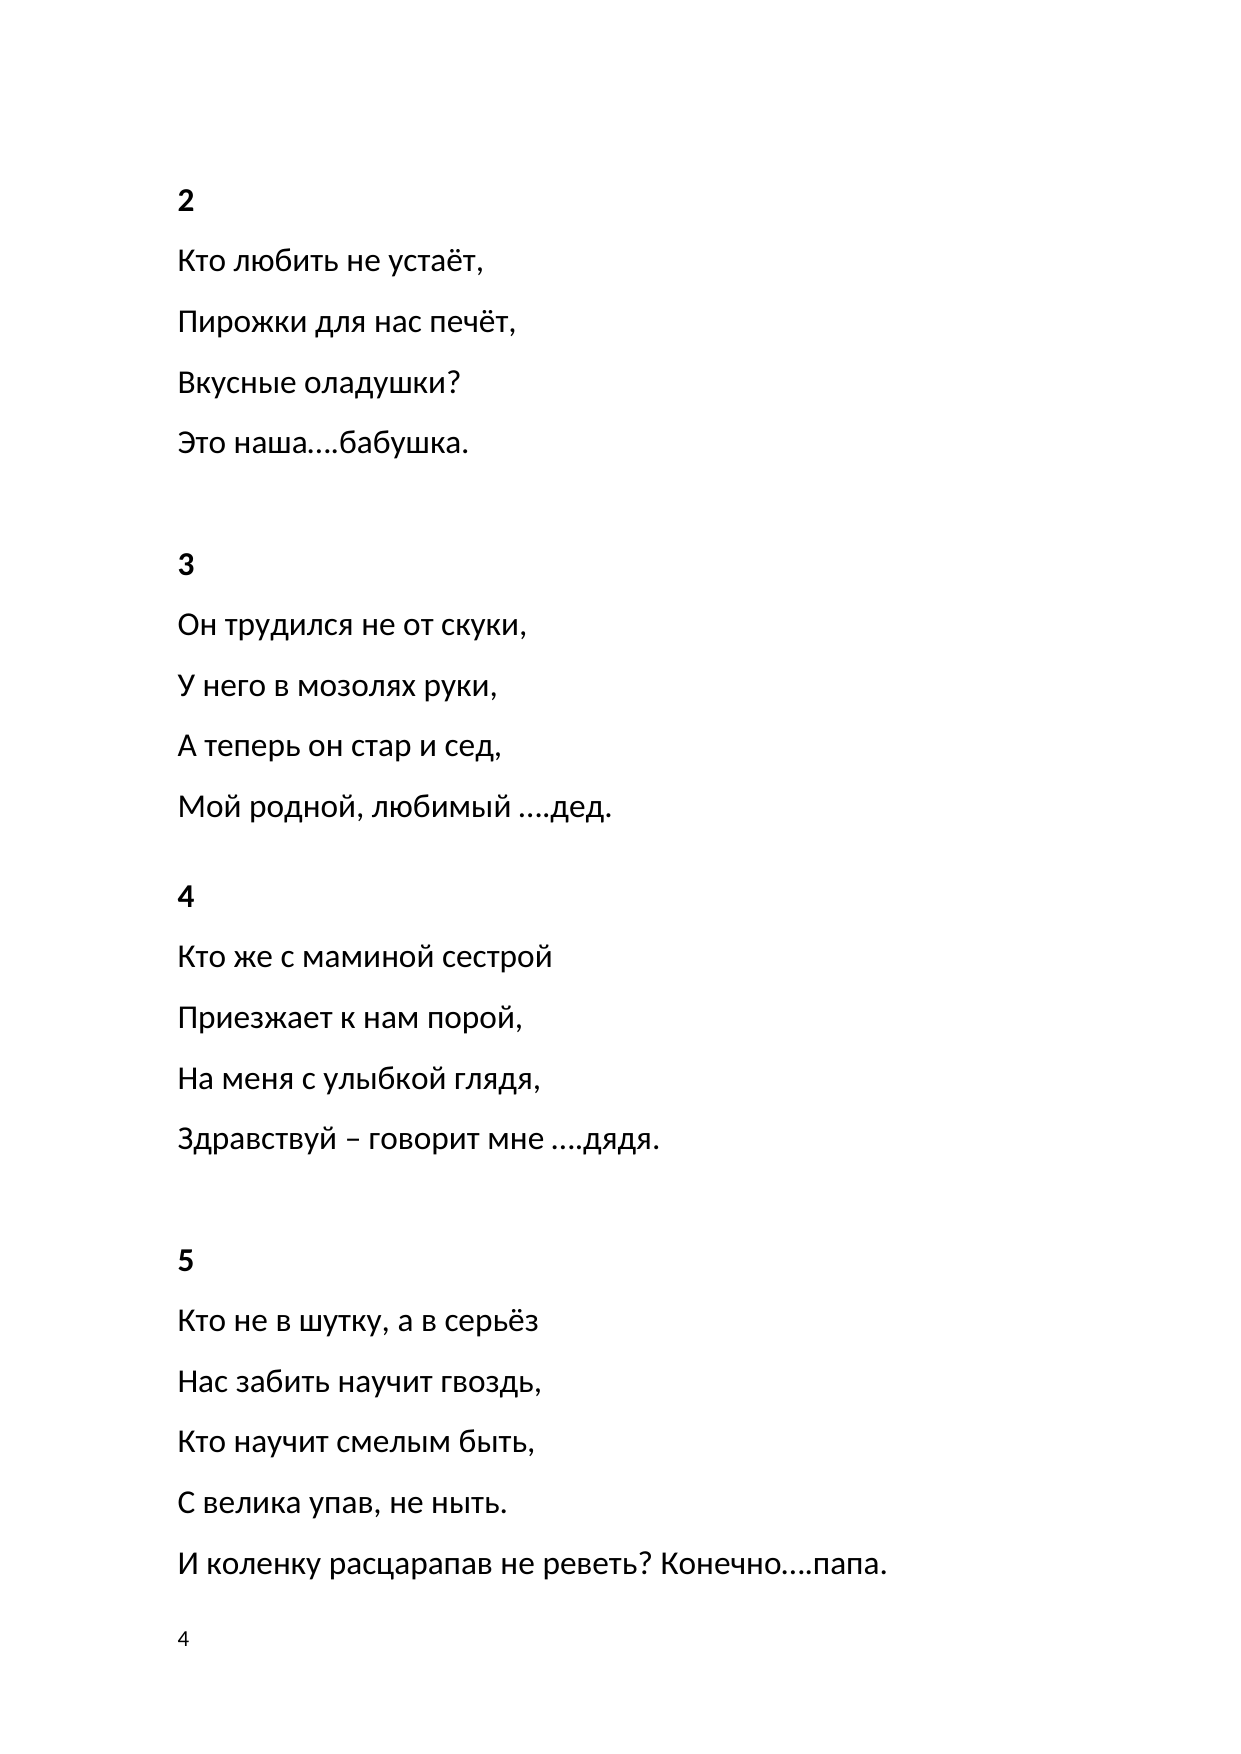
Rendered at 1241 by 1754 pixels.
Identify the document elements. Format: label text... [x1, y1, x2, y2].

text Пирожки для нас печёт, [177, 300, 1152, 341]
text 2 [177, 179, 1152, 219]
text С велика упав, не ныть. [177, 1481, 1152, 1522]
text И коленку расцарапав не реветь? Конечно….папа. [177, 1542, 1152, 1582]
text Кто не в шутку, а в серьёз [177, 1299, 1152, 1340]
text А теперь он стар и сед, [177, 724, 1152, 765]
text Здравствуй – говорит мне ….дядя. [177, 1117, 1152, 1158]
text Нас забить научит гвоздь, [177, 1360, 1152, 1401]
text Мой родной, любимый ….дед. [177, 785, 1152, 856]
text Вкусные оладушки? [177, 361, 1152, 401]
text Он трудился не от скуки, [177, 603, 1152, 644]
text Кто любить не устаёт, [177, 239, 1152, 280]
text У него в мозолях руки, [177, 664, 1152, 704]
text Кто же с маминой сестрой [177, 935, 1152, 976]
text 4 [177, 875, 1152, 916]
text 5 [177, 1238, 1152, 1279]
text Это наша….бабушка. [177, 421, 1152, 462]
text Кто научит смелым быть, [177, 1420, 1152, 1461]
text 3 [177, 542, 1152, 583]
text Приезжает к нам порой, [177, 996, 1152, 1037]
text На меня с улыбкой глядя, [177, 1057, 1152, 1097]
